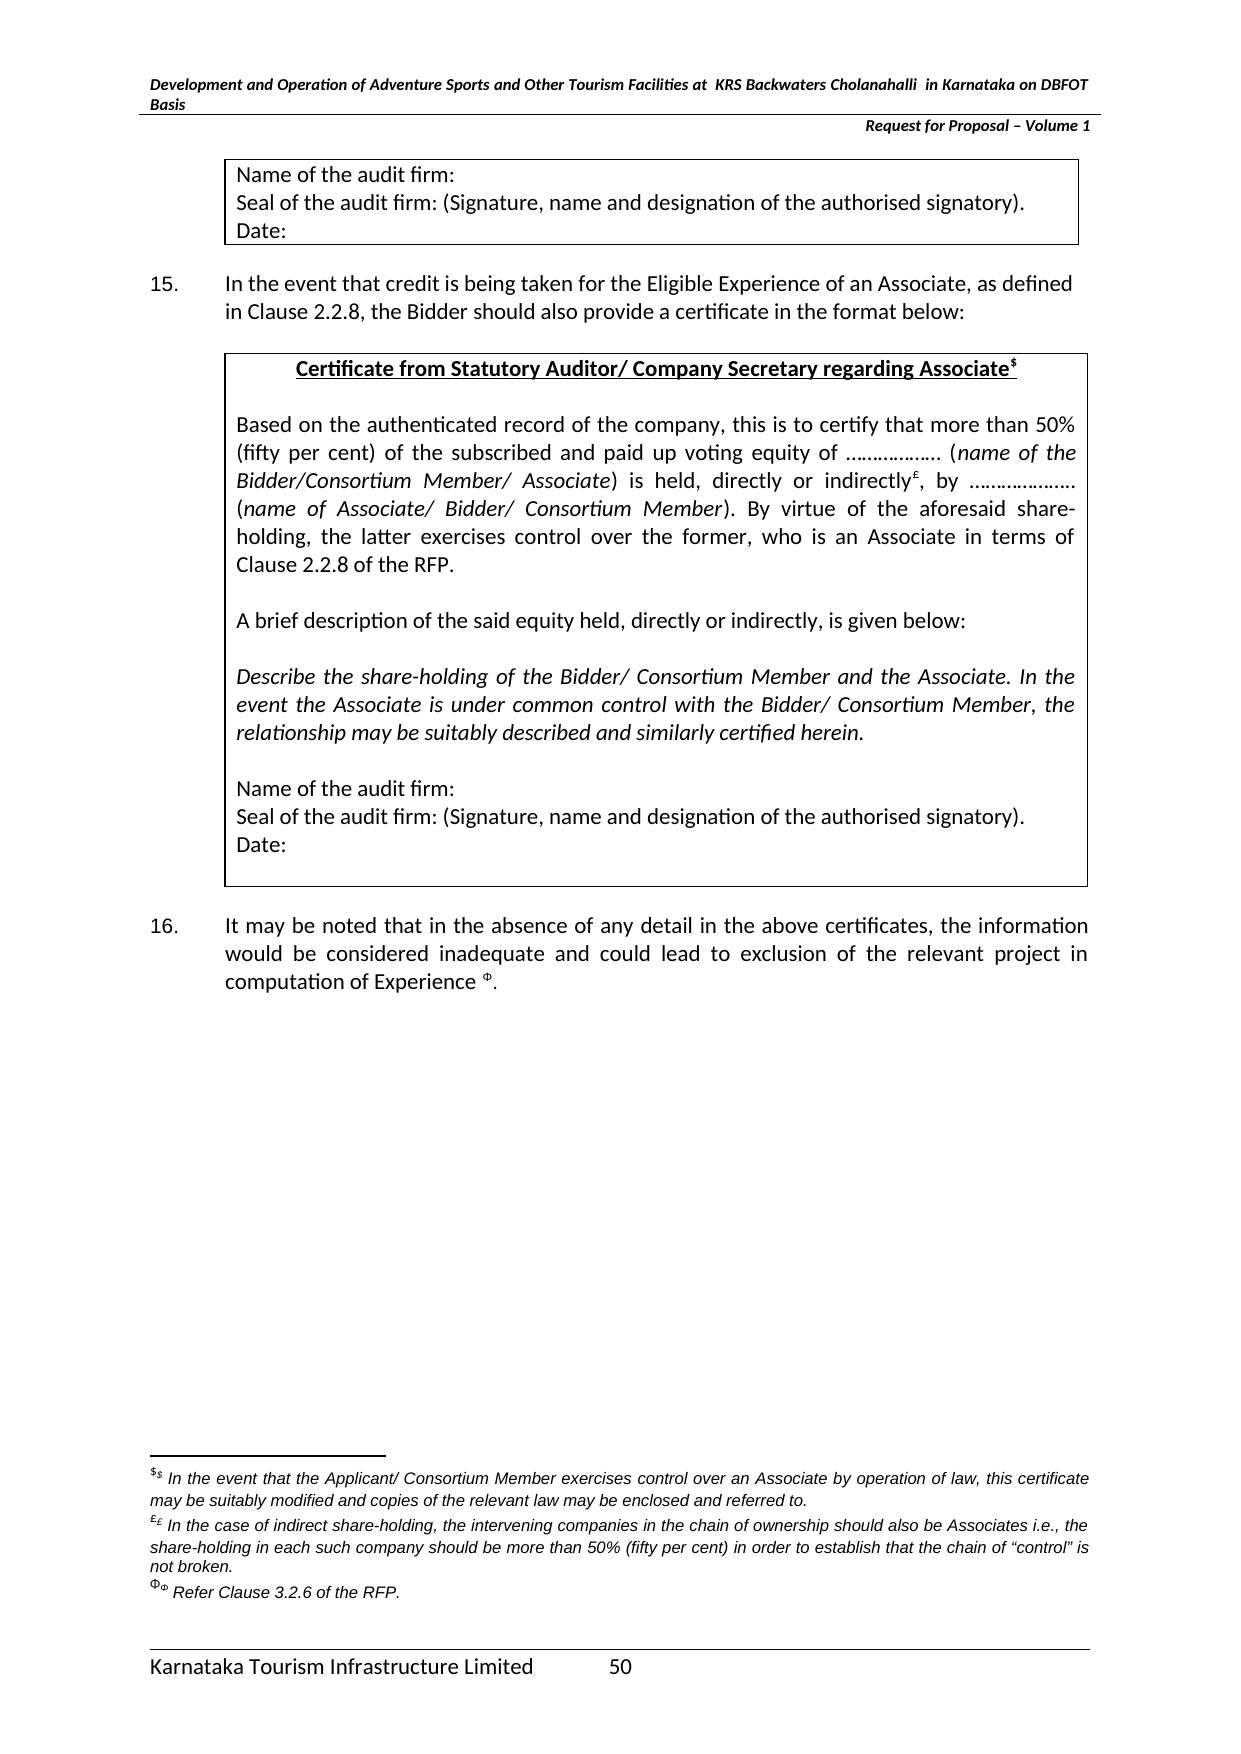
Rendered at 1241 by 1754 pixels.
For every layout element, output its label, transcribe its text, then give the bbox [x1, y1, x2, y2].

table_header Certificate from Statutory Auditor/ Company Secretary regarding Associate$ Based on the authenticated record of the company, this is to certify that more than 50% (fifty per cent) of the subscribed and paid up voting equity of ……………… (name of the Bidder/Consortium Member/ Associate) is held, directly or indirectly£, by ……………….. (name of Associate/ Bidder/ Consortium Member). By virtue of the aforesaid share-holding, the latter exercises control over the former, who is an Associate in terms of Clause 2.2.8 of the RFP. A brief description of the said equity held, directly or indirectly, is given below: Describe the share-holding of the Bidder/ Consortium Member and the Associate. In the event the Associate is under common control with the Bidder/ Consortium Member, the relationship may be suitably described and similarly certified herein. Name of the audit firm: Seal of the audit firm: (Signature, name and designation of the authorised signatory). Date: [226, 354, 1087, 886]
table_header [226, 160, 1078, 244]
text 16. It may be noted that in the absence of any detail in the above certificates, the information would be considered inadequate and could lead to exclusion of the relevant project in computation of Experience Φ. [150, 911, 1090, 995]
text 15. In the event that credit is being taken for the Eligible Experience of an Associate, as defined in Clause 2.2.8, the Bidder should also provide a certificate in the format below: [150, 269, 1090, 325]
